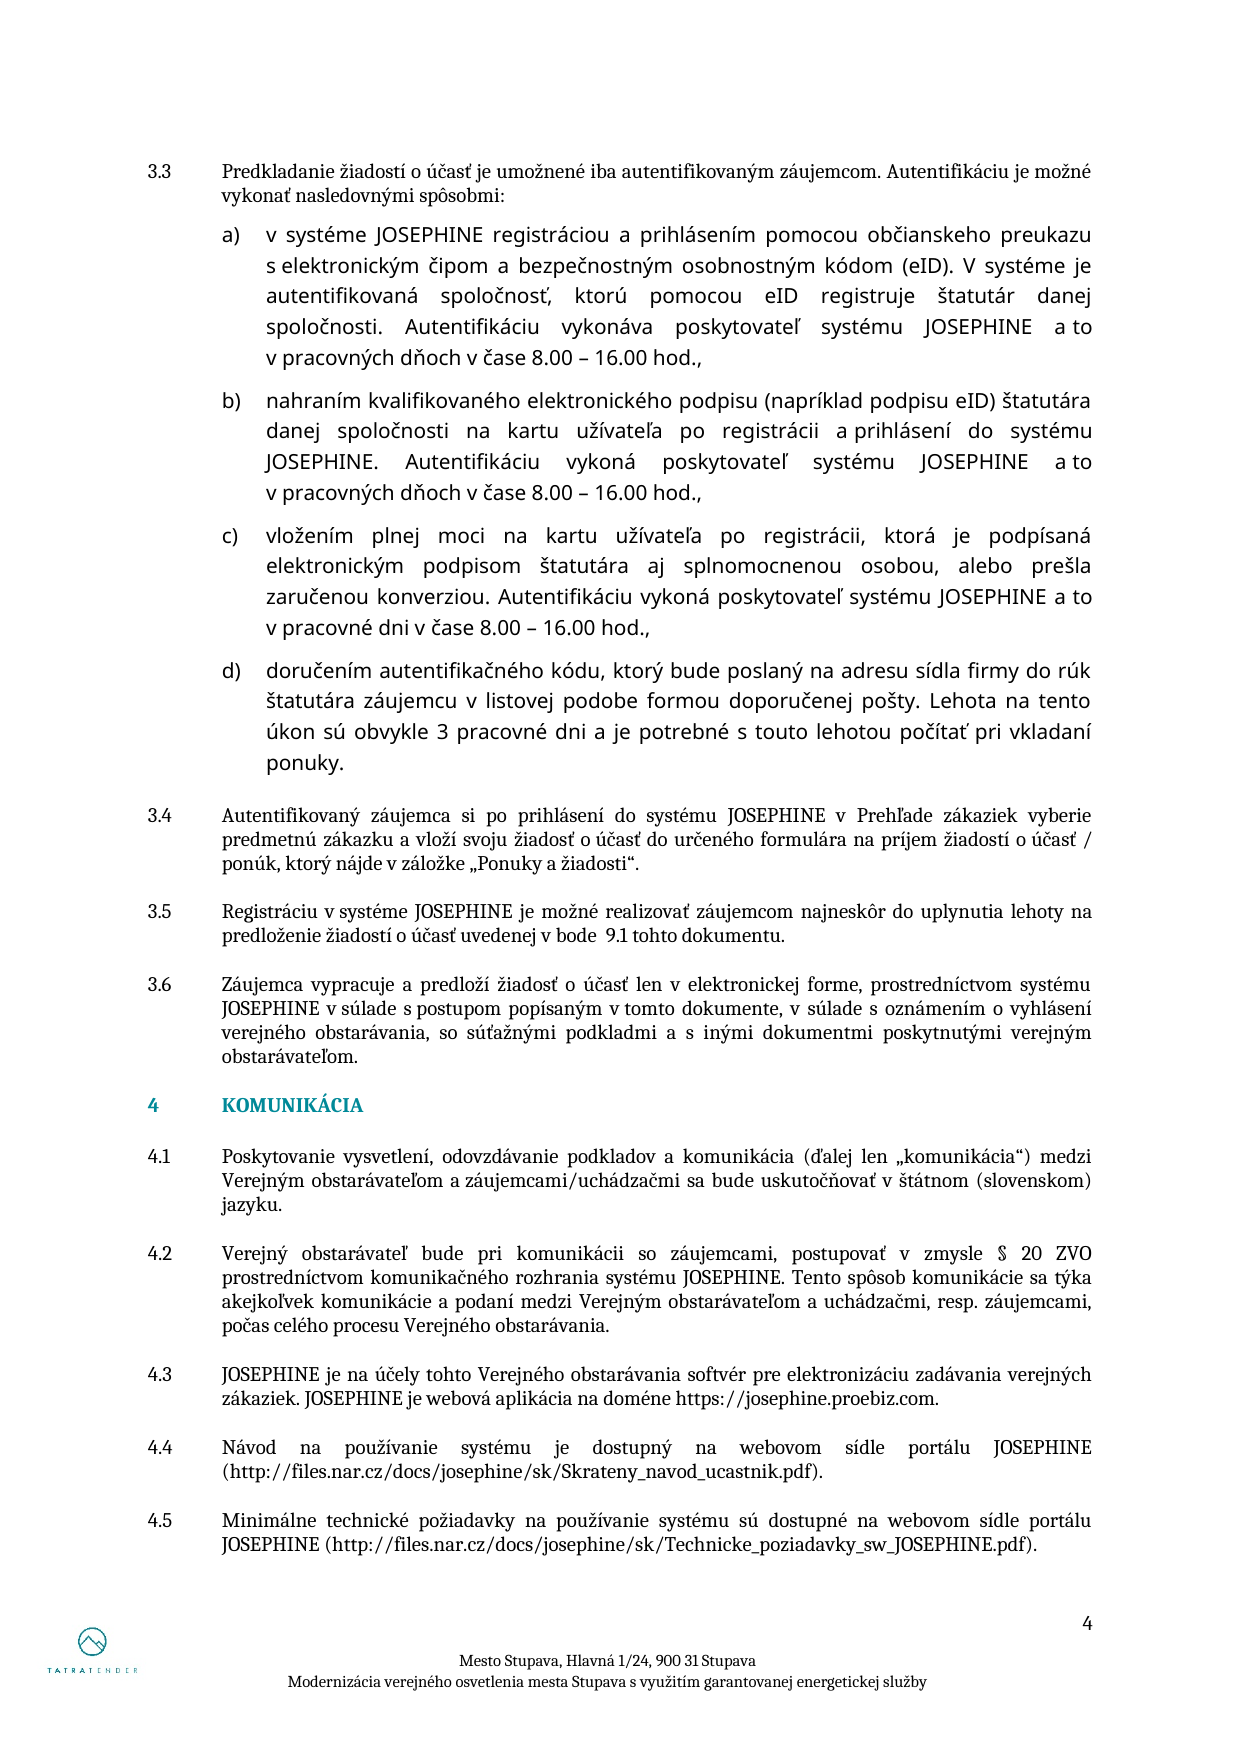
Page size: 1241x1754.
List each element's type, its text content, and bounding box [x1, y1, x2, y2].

subtitle Autentifikovaný záujemca si po prihlásení do systému JOSEPHINE v Prehľade zákaziek vyberie predmetnú zákazku a vloží svoju žiadosť o účasť do určeného formulára na príjem žiadostí o účasť / ponúk, ktorý nájde v záložke „Ponuky a žiadosti“. [148, 803, 1092, 875]
subtitle doručením autentifikačného kódu, ktorý bude poslaný na adresu sídla firmy do rúk štatutára záujemcu v listovej podobe formou doporučenej pošty. Lehota na tento úkon sú obvykle 3 pracovné dni a je potrebné s touto lehotou počítať pri vkladaní ponuky. [222, 656, 1092, 776]
subtitle Registráciu v systéme JOSEPHINE je možné realizovať záujemcom najneskôr do uplynutia lehoty na predloženie žiadostí o účasť uvedenej v bode 9.1 tohto dokumentu. [148, 900, 1092, 948]
subtitle nahraním kvalifikovaného elektronického podpisu (napríklad podpisu eID) štatutára danej spoločnosti na kartu užívateľa po registrácii a prihlásení do systému JOSEPHINE. Autentifikáciu vykoná poskytovateľ systému JOSEPHINE a to v pracovných dňoch v čase 8.00 – 16.00 hod., [222, 386, 1092, 506]
subtitle Minimálne technické požiadavky na používanie systému sú dostupné na webovom sídle portálu JOSEPHINE (http://files.nar.cz/docs/josephine/sk/Technicke_poziadavky_sw_JOSEPHINE.pdf). [148, 1508, 1092, 1556]
subtitle v systéme JOSEPHINE registráciou a prihlásením pomocou občianskeho preukazu s elektronickým čipom a bezpečnostným osobnostným kódom (eID). V systéme je autentifikovaná spoločnosť, ktorú pomocou eID registruje štatutár danej spoločnosti. Autentifikáciu vykonáva poskytovateľ systému JOSEPHINE a to v pracovných dňoch v čase 8.00 – 16.00 hod., [222, 220, 1092, 371]
picture [26, 1603, 158, 1697]
subtitle Návod na používanie systému je dostupný na webovom sídle portálu JOSEPHINE (http://files.nar.cz/docs/josephine/sk/Skrateny_navod_ucastnik.pdf). [148, 1435, 1092, 1483]
subtitle Komunikácia [148, 1094, 1092, 1118]
subtitle JOSEPHINE je na účely tohto Verejného obstarávania softvér pre elektronizáciu zadávania verejných zákaziek. JOSEPHINE je webová aplikácia na doméne https://josephine.proebiz.com. [148, 1362, 1092, 1410]
subtitle Záujemca vypracuje a predloží žiadosť o účasť len v elektronickej forme, prostredníctvom systému JOSEPHINE v súlade s postupom popísaným v tomto dokumente, v súlade s oznámením o vyhlásení verejného obstarávania, so súťažnými podkladmi a s inými dokumentmi poskytnutými verejným obstarávateľom. [148, 973, 1092, 1069]
subtitle Poskytovanie vysvetlení, odovzdávanie podkladov a komunikácia (ďalej len „komunikácia“) medzi Verejným obstarávateľom a záujemcami/uchádzačmi sa bude uskutočňovať v štátnom (slovenskom) jazyku. [148, 1145, 1092, 1217]
subtitle Verejný obstarávateľ bude pri komunikácii so záujemcami, postupovať v zmysle § 20 ZVO prostredníctvom komunikačného rozhrania systému JOSEPHINE. Tento spôsob komunikácie sa týka akejkoľvek komunikácie a podaní medzi Verejným obstarávateľom a uchádzačmi, resp. záujemcami, počas celého procesu Verejného obstarávania. [148, 1242, 1092, 1337]
subtitle vložením plnej moci na kartu užívateľa po registrácii, ktorá je podpísaná elektronickým podpisom štatutára aj splnomocnenou osobou, alebo prešla zaručenou konverziou. Autentifikáciu vykoná poskytovateľ systému JOSEPHINE a to v pracovné dni v čase 8.00 – 16.00 hod., [222, 521, 1092, 641]
subtitle Predkladanie žiadostí o účasť je umožnené iba autentifikovaným záujemcom. Autentifikáciu je možné vykonať nasledovnými spôsobmi: [148, 160, 1092, 208]
